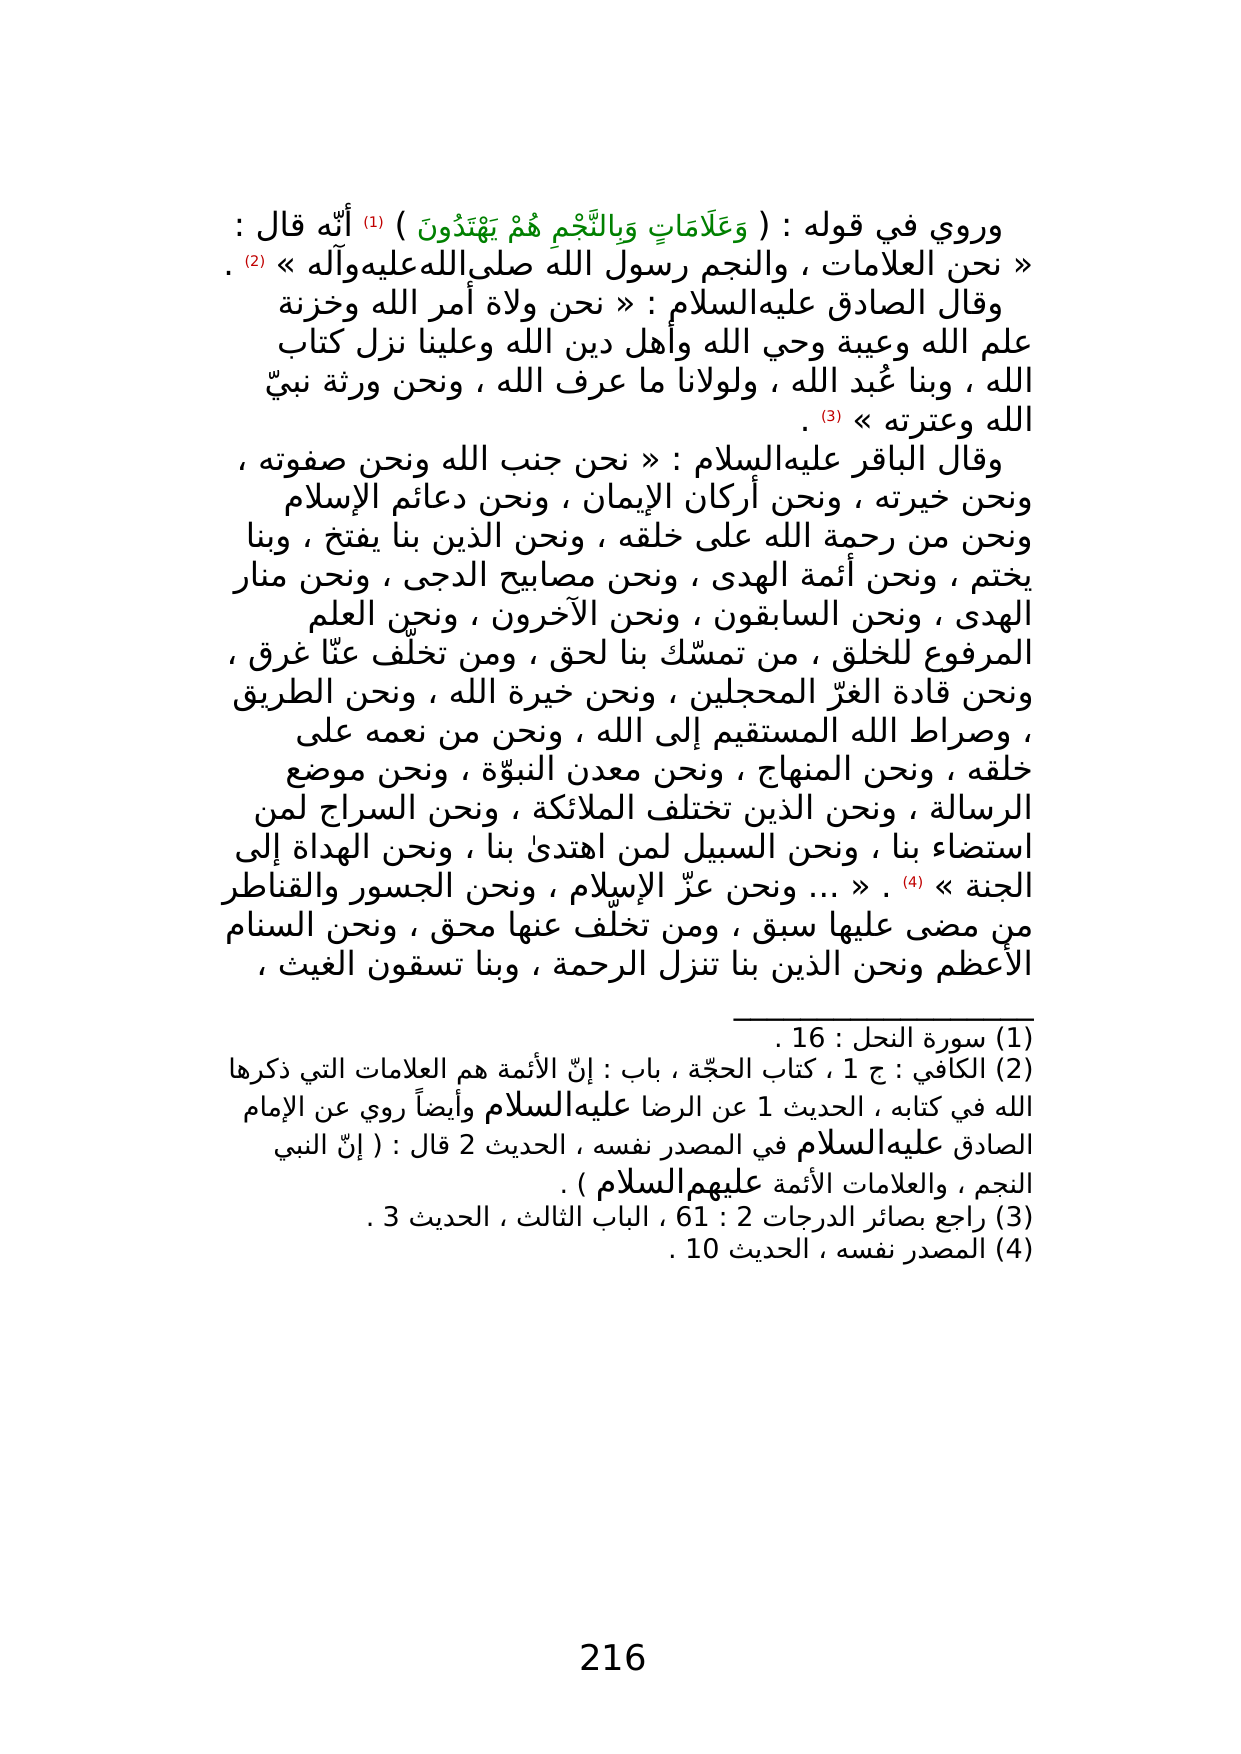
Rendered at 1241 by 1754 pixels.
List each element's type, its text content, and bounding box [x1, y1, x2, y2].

text وروي في قوله : ( وَعَلَامَاتٍ وَبِالنَّجْمِ هُمْ يَهْتَدُونَ ) (1) أنّه قال : « نحن العلامات ، والنجم رسول الله صلى‌الله‌عليه‌وآله » (2) . [222, 206, 1033, 284]
text (2) الكافي : ج 1 ، كتاب الحجّة ، باب : إنّ الأئمة هم العلامات التي ذكرها الله في كتابه ، الحديث 1 عن الرضا عليه‌السلام وأيضاً روي عن الإمام الصادق عليه‌السلام في المصدر نفسه ، الحديث 2 قال : ( إنّ النبي النجم ، والعلامات الأئمة عليهم‌السلام ) . [222, 1053, 1033, 1202]
text وقال الباقر عليه‌السلام : « نحن جنب الله ونحن صفوته ، ونحن خيرته ، ونحن أركان الإيمان ، ونحن دعائم الإسلام ونحن من رحمة الله على خلقه ، ونحن الذين بنا يفتخ ، وبنا يختم ، ونحن أئمة الهدى ، ونحن مصابيح الدجى ، ونحن منار الهدى ، ونحن السابقون ، ونحن الآخرون ، ونحن العلم المرفوع للخلق ، من تمسّك بنا لحق ، ومن تخلّف عنّا غرق ، ونحن قادة الغرّ المحجلين ، ونحن خيرة الله ، ونحن الطريق ، وصراط الله المستقيم إلى الله ، ونحن من نعمه على خلقه ، ونحن المنهاج ، ونحن معدن النبوّة ، ونحن موضع الرسالة ، ونحن الذين تختلف الملائكة ، ونحن السراج لمن استضاء بنا ، ونحن السبيل لمن اهتدىٰ بنا ، ونحن الهداة إلى الجنة » (4) . « ... ونحن عزّ الإسلام ، ونحن الجسور والقناطر من مضى عليها سبق ، ومن تخلّف عنها محق ، ونحن السنام الأعظم ونحن الذين بنا تنزل الرحمة ، وبنا تسقون الغيث ، __________________ [222, 439, 1033, 1022]
text وقال الصادق عليه‌السلام : « نحن ولاة أمر الله وخزنة علم الله وعيبة وحي الله وأهل دين الله وعلينا نزل كتاب الله ، وبنا عُبد الله ، ولولانا ما عرف الله ، ونحن ورثة نبيّ الله وعترته » (3) . [222, 284, 1033, 439]
text (4) المصدر نفسه ، الحديث 10 . [222, 1233, 1033, 1265]
text (3) راجع بصائر الدرجات 2 : 61 ، الباب الثالث ، الحديث 3 . [222, 1202, 1033, 1233]
text (1) سورة النحل : 16 . [222, 1022, 1033, 1053]
